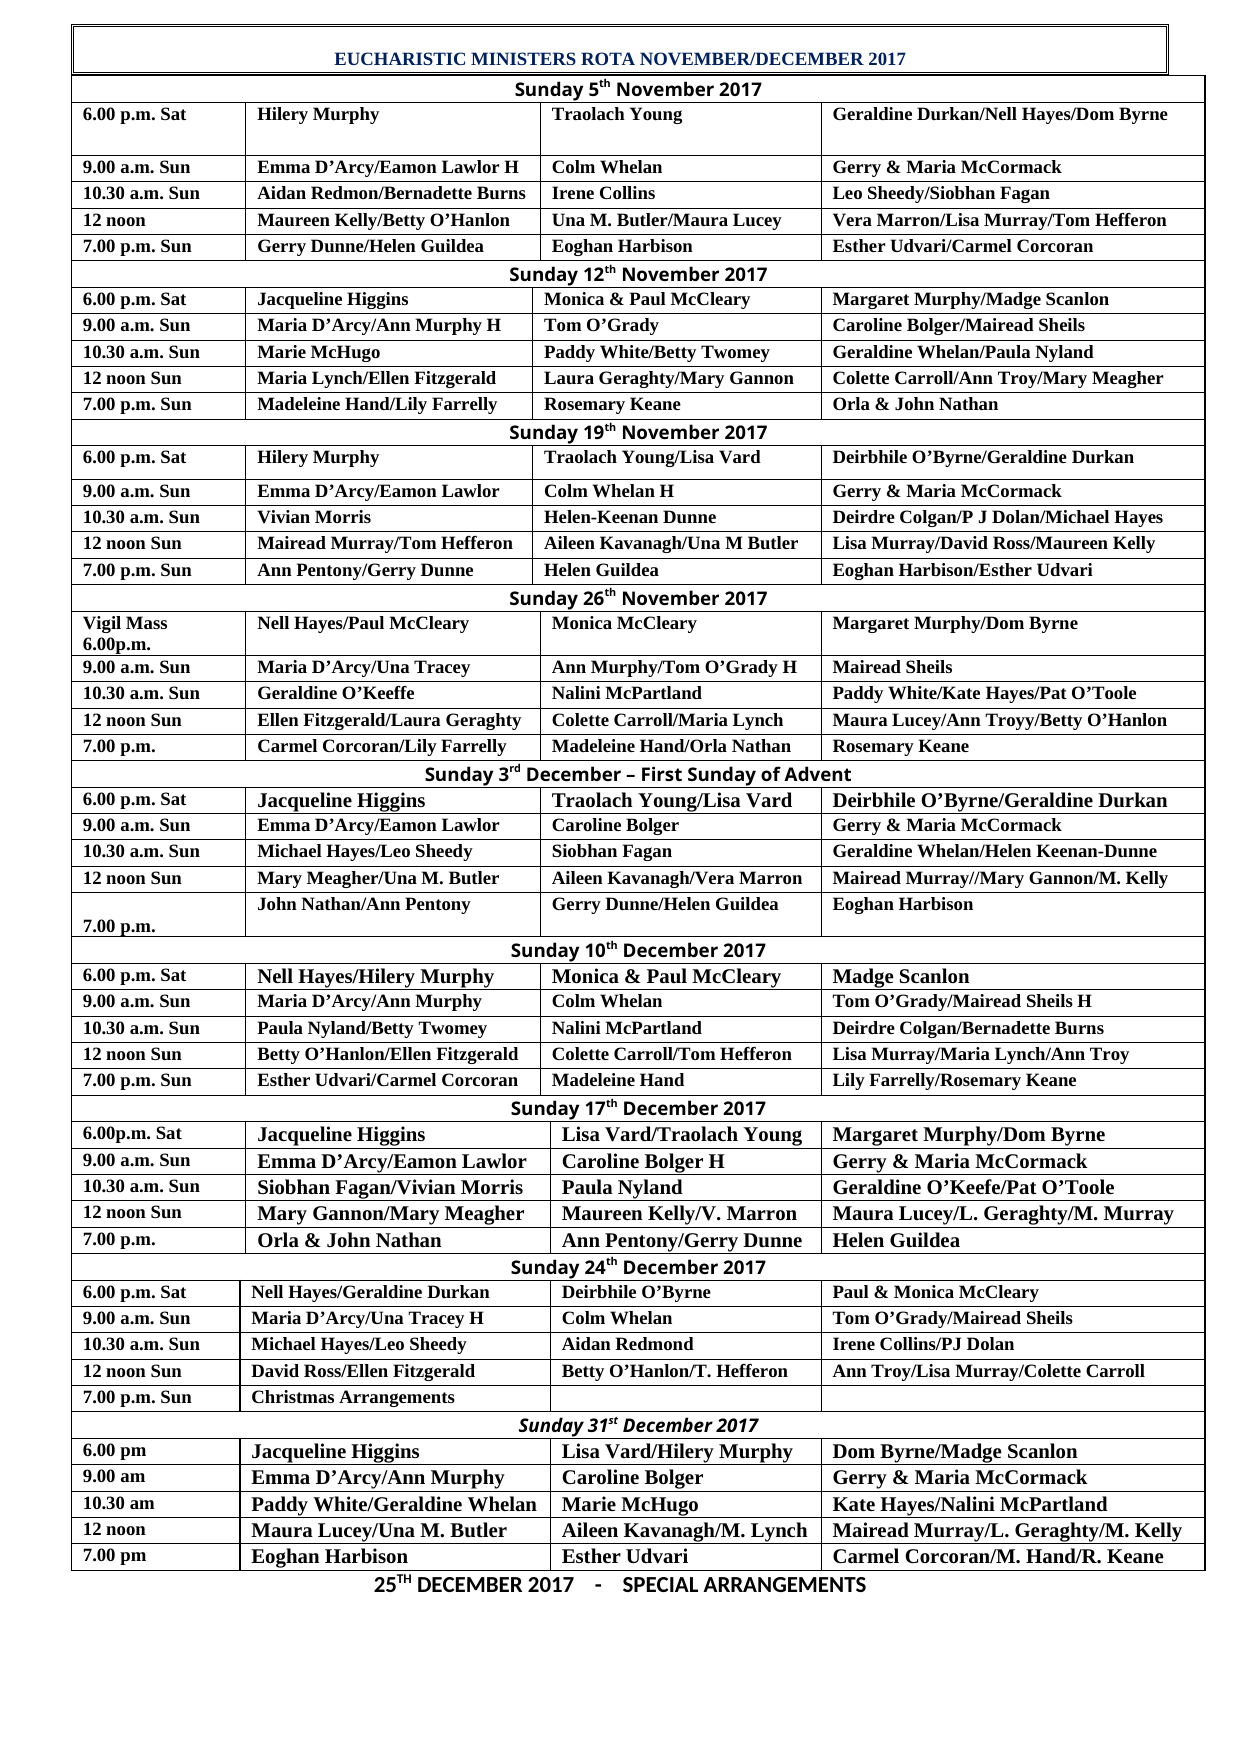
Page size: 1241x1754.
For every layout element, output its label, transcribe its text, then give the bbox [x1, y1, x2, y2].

table_cell Betty O’Hanlon/T. Hefferon [551, 1360, 821, 1385]
table_cell Nell Hayes/Paul McCleary [246, 612, 540, 655]
table_cell 12 noon Sun [72, 532, 245, 558]
table_cell Sunday 3rd December – First Sunday of Advent [72, 761, 1204, 787]
table_cell Tom O’Grady [533, 314, 821, 339]
table_cell Lisa Murray/Maria Lynch/Ann Troy [822, 1043, 1204, 1068]
table_cell Orla & John Nathan [246, 1228, 550, 1253]
table_cell 10.30 a.m. Sun [72, 840, 245, 866]
table_cell Nell Hayes/Hilery Murphy [246, 964, 540, 989]
table_cell 10.30 am [72, 1492, 239, 1517]
table_cell 9.00 a.m. Sun [72, 990, 245, 1016]
table_cell Geraldine O’Keeffe [246, 682, 540, 707]
table_cell 7.00 pm [72, 1544, 239, 1569]
table_cell Vera Marron/Lisa Murray/Tom Hefferon [822, 209, 1204, 234]
table_cell 12 noon Sun [72, 1043, 245, 1068]
table_cell 7.00 p.m. Sun [72, 393, 245, 418]
table_cell 12 noon Sun [72, 867, 245, 892]
table_cell Leo Sheedy/Siobhan Fagan [822, 182, 1204, 207]
table_cell Rosemary Keane [533, 393, 821, 418]
table_cell Emma D’Arcy/Eamon Lawlor [246, 480, 532, 505]
table_cell Madeleine Hand/Lily Farrelly [246, 393, 532, 418]
table_cell Esther Udvari [551, 1544, 821, 1569]
table_cell 7.00 p.m. Sun [72, 1069, 245, 1094]
table_cell John Nathan/Ann Pentony [246, 893, 540, 936]
table_cell Michael Hayes/Leo Sheedy [241, 1333, 550, 1358]
table_cell Colm Whelan H [533, 480, 821, 505]
table_cell Betty O’Hanlon/Ellen Fitzgerald [246, 1043, 540, 1068]
table_cell Gerry & Maria McCormack [822, 814, 1204, 839]
table_cell 10.30 a.m. Sun [72, 341, 245, 366]
table_cell Caroline Bolger/Mairead Sheils [822, 314, 1204, 339]
table_cell Colm Whelan [541, 990, 821, 1016]
table_cell Kate Hayes/Nalini McPartland [822, 1492, 1204, 1517]
table_cell Emma D’Arcy/Eamon Lawlor H [246, 156, 540, 181]
table_cell Marie McHugo [551, 1492, 821, 1517]
table_cell Paula Nyland/Betty Twomey [246, 1017, 540, 1042]
table_cell Paul & Monica McCleary [822, 1281, 1204, 1306]
table_cell 10.30 a.m. Sun [72, 506, 245, 531]
table_cell Margaret Murphy/Dom Byrne [822, 1122, 1204, 1147]
table_cell Maura Lucey/Ann Troyy/Betty O’Hanlon [822, 709, 1204, 734]
table_cell Mairead Murray/Tom Hefferon [246, 532, 532, 558]
table_cell Sunday 24th December 2017 [72, 1254, 1204, 1279]
table_cell 9.00 a.m. Sun [72, 314, 245, 339]
table_cell Monica & Paul McCleary [541, 964, 821, 989]
table_cell Helen Guildea [533, 559, 821, 584]
table_cell Eoghan Harbison [541, 235, 821, 260]
table_cell Nell Hayes/Geraldine Durkan [241, 1281, 550, 1306]
table_cell Dom Byrne/Madge Scanlon [822, 1439, 1204, 1464]
table_cell 7.00 p.m. [72, 735, 245, 760]
table_cell Hilery Murphy [246, 103, 540, 155]
table_cell 6.00 p.m. Sat [72, 288, 245, 313]
table_cell Monica & Paul McCleary [533, 288, 821, 313]
table_cell Laura Geraghty/Mary Gannon [533, 367, 821, 392]
table_cell Maria D’Arcy/Una Tracey [246, 656, 540, 681]
table_cell Maria D’Arcy/Una Tracey H [241, 1307, 550, 1332]
table_cell Esther Udvari/Carmel Corcoran [246, 1069, 540, 1094]
table_cell Traolach Young/Lisa Vard [533, 446, 821, 478]
table_cell Eoghan Harbison [822, 893, 1204, 936]
table_cell 6.00 p.m. Sat [72, 446, 245, 478]
table_cell 6.00 p.m. Sat [72, 788, 245, 813]
table_cell Tom O’Grady/Mairead Sheils [822, 1307, 1204, 1332]
table_cell Marie McHugo [246, 341, 532, 366]
table_cell Ann Troy/Lisa Murray/Colette Carroll [822, 1360, 1204, 1385]
table_cell Paddy White/Kate Hayes/Pat O’Toole [822, 682, 1204, 707]
table_cell Irene Collins [541, 182, 821, 207]
table_cell Hilery Murphy [246, 446, 532, 478]
table_cell Aidan Redmon/Bernadette Burns [246, 182, 540, 207]
table_cell Maria Lynch/Ellen Fitzgerald [246, 367, 532, 392]
table_cell Mary Gannon/Mary Meagher [246, 1201, 550, 1227]
table_cell Ann Murphy/Tom O’Grady H [541, 656, 821, 681]
table_cell 9.00 a.m. Sun [72, 814, 245, 839]
table_cell Colette Carroll/Tom Hefferon [541, 1043, 821, 1068]
table_cell Geraldine Whelan/Paula Nyland [822, 341, 1204, 366]
table_cell Caroline Bolger [551, 1465, 821, 1491]
table_cell 10.30 a.m. Sun [72, 1333, 239, 1358]
table_cell Lily Farrelly/Rosemary Keane [822, 1069, 1204, 1094]
text 25TH DECEMBER 2017 - SPECIAL ARRANGEMENTS [83, 1571, 1157, 1599]
table_cell Helen Guildea [822, 1228, 1204, 1253]
table_cell Gerry & Maria McCormack [822, 480, 1204, 505]
table_cell Lisa Vard/Traolach Young [551, 1122, 821, 1147]
table_cell Maura Lucey/L. Geraghty/M. Murray [822, 1201, 1204, 1227]
table_cell 12 noon Sun [72, 709, 245, 734]
table_cell Margaret Murphy/Madge Scanlon [822, 288, 1204, 313]
table_header Sunday 5th November 2017 [72, 76, 1204, 102]
table_cell Helen-Keenan Dunne [533, 506, 821, 531]
table_cell Deirdre Colgan/Bernadette Burns [822, 1017, 1204, 1042]
table_cell Emma D’Arcy/Ann Murphy [241, 1465, 550, 1491]
table_cell 9.00 a.m. Sun [72, 1149, 245, 1174]
table_cell Maureen Kelly/Betty O’Hanlon [246, 209, 540, 234]
table_cell 6.00 p.m. Sat [72, 103, 245, 155]
table_cell 7.00 p.m. [72, 1228, 245, 1253]
table_cell Ann Pentony/Gerry Dunne [551, 1228, 821, 1253]
table_cell Mary Meagher/Una M. Butler [246, 867, 540, 892]
table_cell Michael Hayes/Leo Sheedy [246, 840, 540, 866]
table_cell Esther Udvari/Carmel Corcoran [822, 235, 1204, 260]
table_cell Madeleine Hand/Orla Nathan [541, 735, 821, 760]
table_cell Colette Carroll/Ann Troy/Mary Meagher [822, 367, 1204, 392]
table_cell 6.00 p.m. Sat [72, 1281, 239, 1306]
table_cell Irene Collins/PJ Dolan [822, 1333, 1204, 1358]
table_cell Tom O’Grady/Mairead Sheils H [822, 990, 1204, 1016]
table_cell 12 noon Sun [72, 367, 245, 392]
text EUCHARISTIC MINISTERS ROTA NOVEMBER/DECEMBER 2017 [74, 45, 1166, 72]
table_cell Rosemary Keane [822, 735, 1204, 760]
table_cell Paula Nyland [551, 1175, 821, 1200]
table_cell 10.30 a.m. Sun [72, 182, 245, 207]
table_cell Carmel Corcoran/Lily Farrelly [246, 735, 540, 760]
table_cell 12 noon [72, 1518, 239, 1543]
table_cell Sunday 17th December 2017 [72, 1096, 1204, 1121]
table_cell Geraldine Whelan/Helen Keenan-Dunne [822, 840, 1204, 866]
table_cell Mairead Murray//Mary Gannon/M. Kelly [822, 867, 1204, 892]
table_cell Ellen Fitzgerald/Laura Geraghty [246, 709, 540, 734]
table_cell 10.30 a.m. Sun [72, 1175, 245, 1200]
table_cell Maura Lucey/Una M. Butler [241, 1518, 550, 1543]
table_cell 6.00 pm [72, 1439, 239, 1464]
table_cell Aileen Kavanagh/Vera Marron [541, 867, 821, 892]
table_cell [822, 1386, 1204, 1411]
table_cell Deirbhile O’Byrne/Geraldine Durkan [822, 788, 1204, 813]
table_cell Sunday 12th November 2017 [72, 261, 1204, 287]
table_cell Mairead Sheils [822, 656, 1204, 681]
table_cell Gerry Dunne/Helen Guildea [541, 893, 821, 936]
table_cell Traolach Young/Lisa Vard [541, 788, 821, 813]
table_cell Traolach Young [541, 103, 821, 155]
table_cell 9.00 am [72, 1465, 239, 1491]
table_cell Gerry Dunne/Helen Guildea [246, 235, 540, 260]
table_cell Sunday 26th November 2017 [72, 585, 1204, 611]
table_cell Jacqueline Higgins [246, 288, 532, 313]
table_cell Jacqueline Higgins [241, 1439, 550, 1464]
table_cell 7.00 p.m. Sun [72, 235, 245, 260]
table_cell Monica McCleary [541, 612, 821, 655]
table_cell 12 noon Sun [72, 1201, 245, 1227]
table_cell Sunday 31st December 2017 [72, 1412, 1204, 1438]
table_cell Lisa Vard/Hilery Murphy [551, 1439, 821, 1464]
table_cell David Ross/Ellen Fitzgerald [241, 1360, 550, 1385]
table_cell Gerry & Maria McCormack [822, 1149, 1204, 1174]
table_cell 10.30 a.m. Sun [72, 1017, 245, 1042]
table_cell Una M. Butler/Maura Lucey [541, 209, 821, 234]
table_cell 9.00 a.m. Sun [72, 480, 245, 505]
table_cell Colm Whelan [551, 1307, 821, 1332]
table_cell Caroline Bolger [541, 814, 821, 839]
table_cell Gerry & Maria McCormack [822, 156, 1204, 181]
table_cell Paddy White/Betty Twomey [533, 341, 821, 366]
table_cell 9.00 a.m. Sun [72, 156, 245, 181]
table_cell Maria D’Arcy/Ann Murphy H [246, 314, 532, 339]
table_cell Emma D’Arcy/Eamon Lawlor [246, 1149, 550, 1174]
table_cell Geraldine O’Keefe/Pat O’Toole [822, 1175, 1204, 1200]
table_cell Gerry & Maria McCormack [822, 1465, 1204, 1491]
table_cell Aidan Redmond [551, 1333, 821, 1358]
table_cell Maureen Kelly/V. Marron [551, 1201, 821, 1227]
table_cell Madge Scanlon [822, 964, 1204, 989]
table_cell Aileen Kavanagh/Una M Butler [533, 532, 821, 558]
table_cell Margaret Murphy/Dom Byrne [822, 612, 1204, 655]
table_cell Colm Whelan [541, 156, 821, 181]
table_cell Eoghan Harbison/Esther Udvari [822, 559, 1204, 584]
table_cell Caroline Bolger H [551, 1149, 821, 1174]
table_cell Sunday 10th December 2017 [72, 937, 1204, 963]
table_cell 7.00 p.m. [72, 893, 245, 936]
table_cell [551, 1386, 821, 1411]
table_cell 9.00 a.m. Sun [72, 1307, 239, 1332]
table_cell Madeleine Hand [541, 1069, 821, 1094]
table_cell Christmas Arrangements [241, 1386, 550, 1411]
table_cell Geraldine Durkan/Nell Hayes/Dom Byrne [822, 103, 1204, 155]
table_cell Eoghan Harbison [241, 1544, 550, 1569]
table_cell 12 noon Sun [72, 1360, 239, 1385]
table_cell Deirdre Colgan/P J Dolan/Michael Hayes [822, 506, 1204, 531]
table_cell Orla & John Nathan [822, 393, 1204, 418]
table_cell Mairead Murray/L. Geraghty/M. Kelly [822, 1518, 1204, 1543]
table_cell 9.00 a.m. Sun [72, 656, 245, 681]
table_cell Jacqueline Higgins [246, 788, 540, 813]
table_cell Vigil Mass 6.00p.m. [72, 612, 245, 655]
table_cell Nalini McPartland [541, 682, 821, 707]
table_cell Carmel Corcoran/M. Hand/R. Keane [822, 1544, 1204, 1569]
table_cell 7.00 p.m. Sun [72, 559, 245, 584]
table_cell Lisa Murray/David Ross/Maureen Kelly [822, 532, 1204, 558]
table_cell Deirbhile O’Byrne [551, 1281, 821, 1306]
table_cell Paddy White/Geraldine Whelan [241, 1492, 550, 1517]
table_cell Siobhan Fagan [541, 840, 821, 866]
table_cell 7.00 p.m. Sun [72, 1386, 239, 1411]
table_cell 6.00 p.m. Sat [72, 964, 245, 989]
table_cell Maria D’Arcy/Ann Murphy [246, 990, 540, 1016]
table_cell Colette Carroll/Maria Lynch [541, 709, 821, 734]
table_cell Aileen Kavanagh/M. Lynch [551, 1518, 821, 1543]
table_cell 10.30 a.m. Sun [72, 682, 245, 707]
table_cell Ann Pentony/Gerry Dunne [246, 559, 532, 584]
table_cell Vivian Morris [246, 506, 532, 531]
table_cell Sunday 19th November 2017 [72, 420, 1204, 445]
table_cell Emma D’Arcy/Eamon Lawlor [246, 814, 540, 839]
table_cell Nalini McPartland [541, 1017, 821, 1042]
table_cell 6.00p.m. Sat [72, 1122, 245, 1147]
table_cell Jacqueline Higgins [246, 1122, 550, 1147]
table_cell Deirbhile O’Byrne/Geraldine Durkan [822, 446, 1204, 478]
table_cell 12 noon [72, 209, 245, 234]
table_cell Siobhan Fagan/Vivian Morris [246, 1175, 550, 1200]
